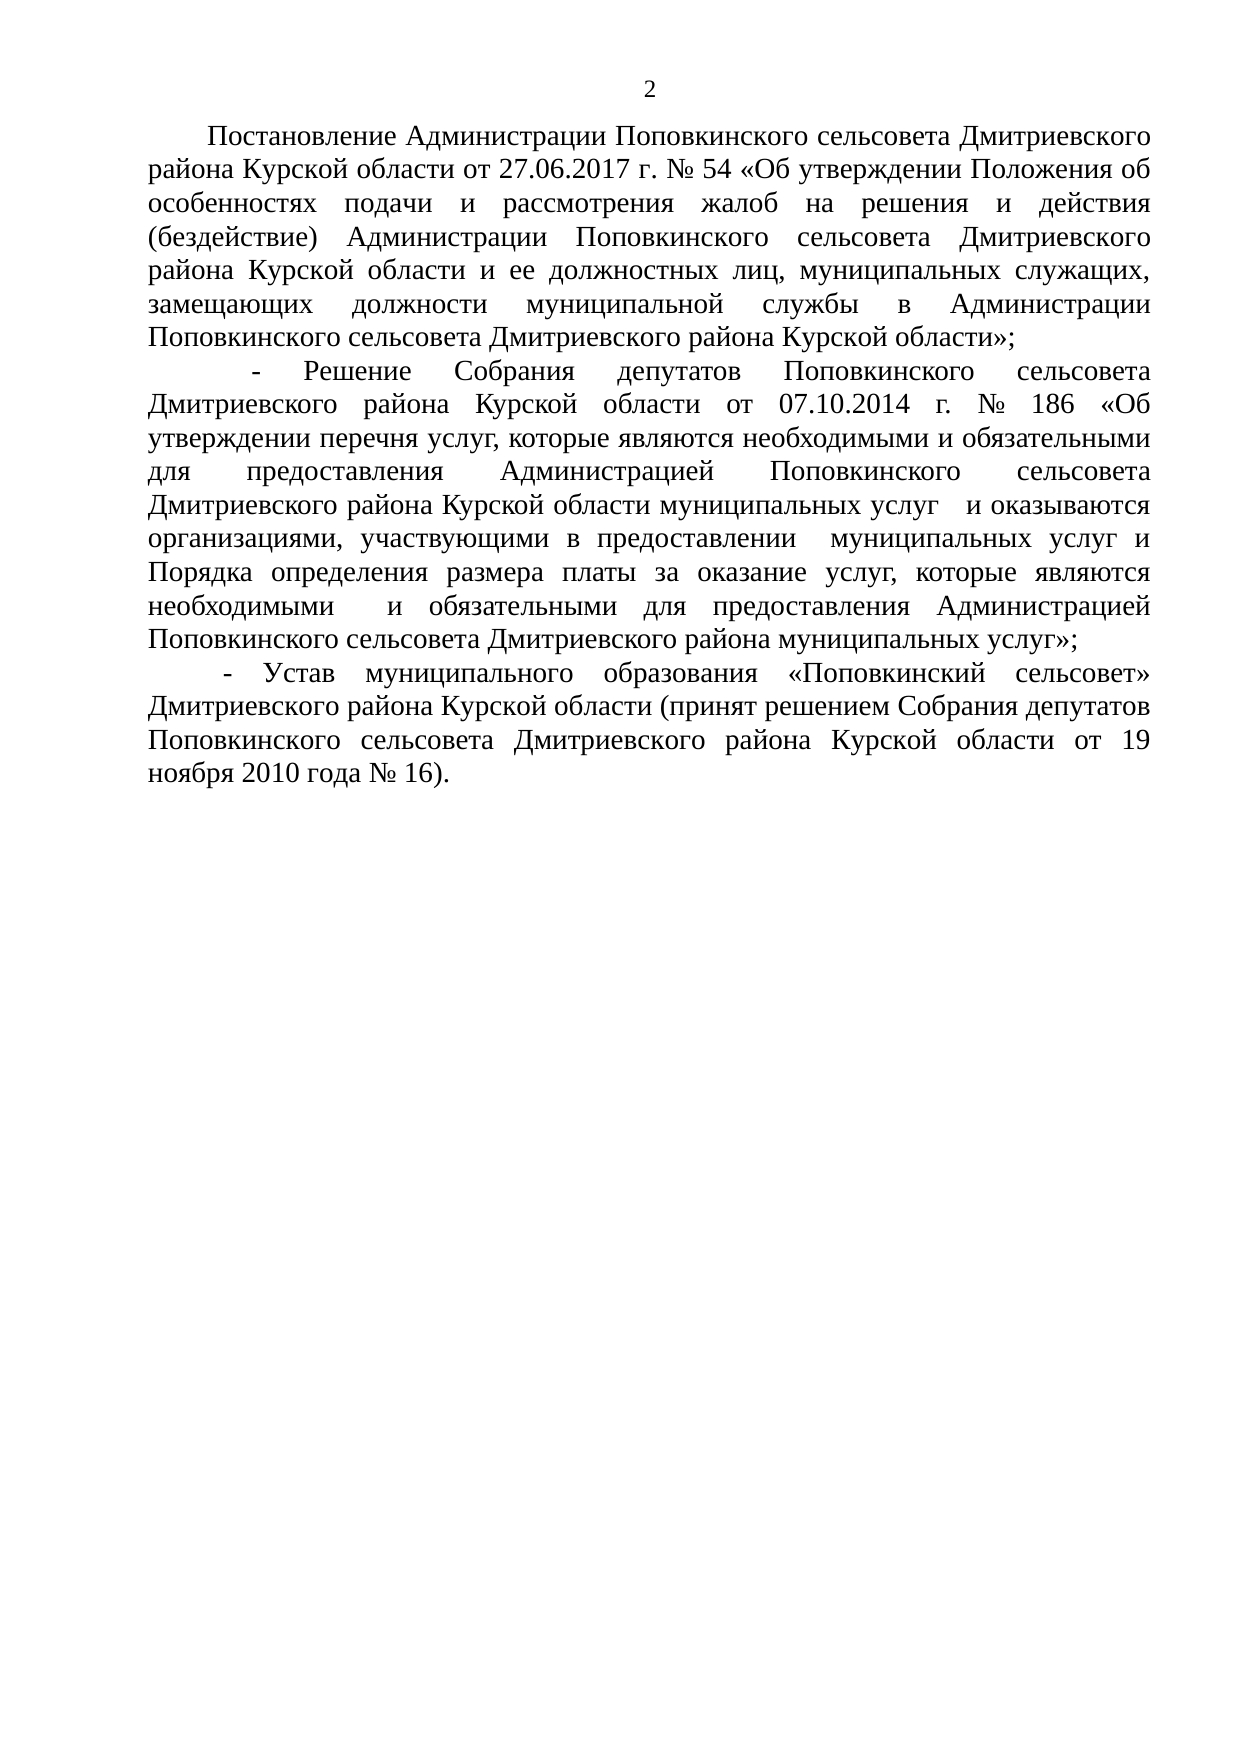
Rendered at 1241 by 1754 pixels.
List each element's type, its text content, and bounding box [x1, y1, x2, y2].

text - Устав муниципального образования «Поповкинский сельсовет» Дмитриевского района Курской области (принят решением Собрания депутатов Поповкинского сельсовета Дмитриевского района Курской области от 19 ноября 2010 года № 16). [148, 655, 1152, 789]
text Постановление Администрации Поповкинского сельсовета Дмитриевского района Курской области от 27.06.2017 г. № 54 «Об утверждении Положения об особенностях подачи и рассмотрения жалоб на решения и действия (бездействие) Администрации Поповкинского сельсовета Дмитриевского района Курской области и ее должностных лиц, муниципальных служащих, замещающих должности муниципальной службы в Администрации Поповкинского сельсовета Дмитриевского района Курской области»; [148, 118, 1152, 353]
text - Решение Собрания депутатов Поповкинского сельсовета Дмитриевского района Курской области от 07.10.2014 г. № 186 «Об утверждении перечня услуг, которые являются необходимыми и обязательными для предоставления Администрацией Поповкинского сельсовета Дмитриевского района Курской области муниципальных услуг и оказываются организациями, участвующими в предоставлении муниципальных услуг и Порядка определения размера платы за оказание услуг, которые являются необходимыми и обязательными для предоставления Администрацией Поповкинского сельсовета Дмитриевского района муниципальных услуг»; [148, 353, 1152, 655]
